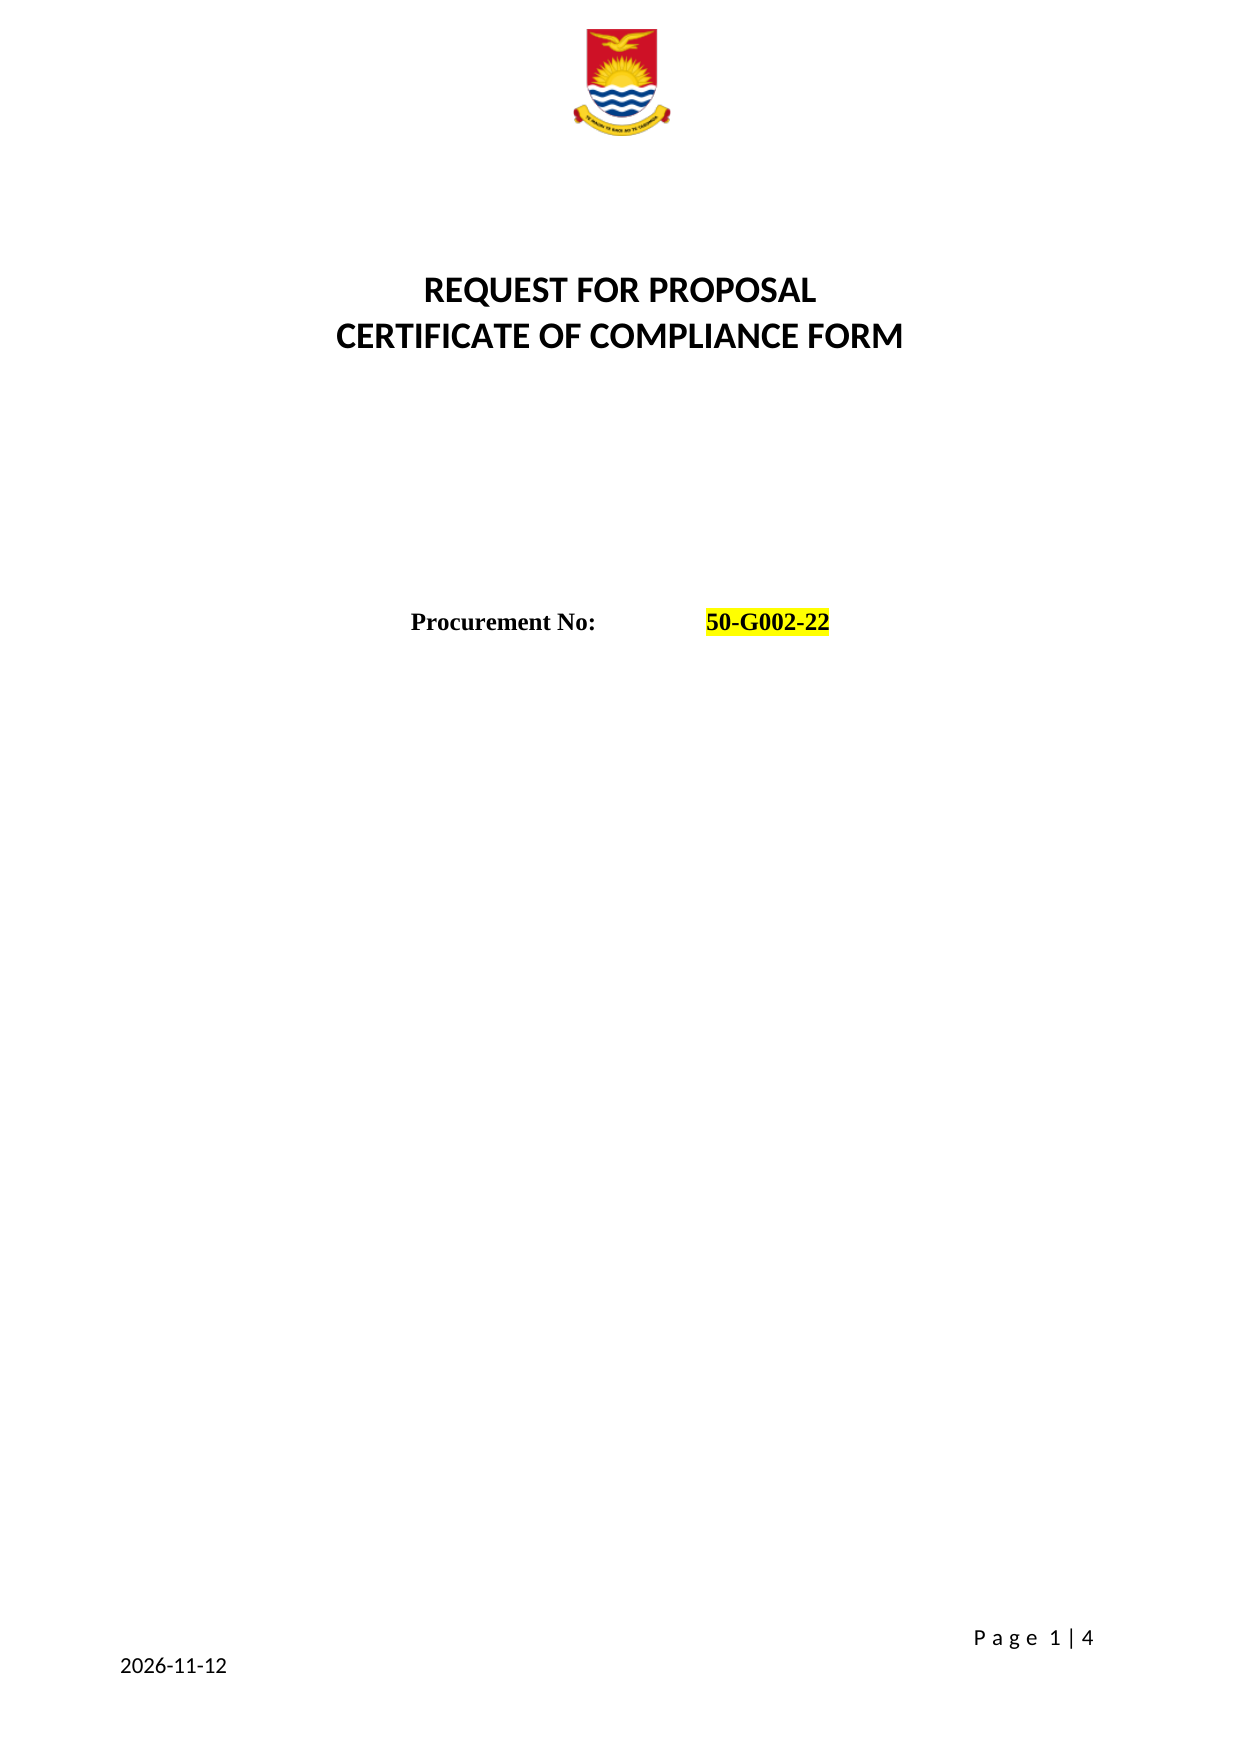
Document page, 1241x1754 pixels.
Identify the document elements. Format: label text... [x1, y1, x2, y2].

text Procurement No: 50-G002-22 [120, 607, 1120, 636]
picture [573, 29, 671, 136]
text REQUEST FOR PROPOSAL CERTIFICATE OF COMPLIANCE FORM [120, 266, 1120, 357]
